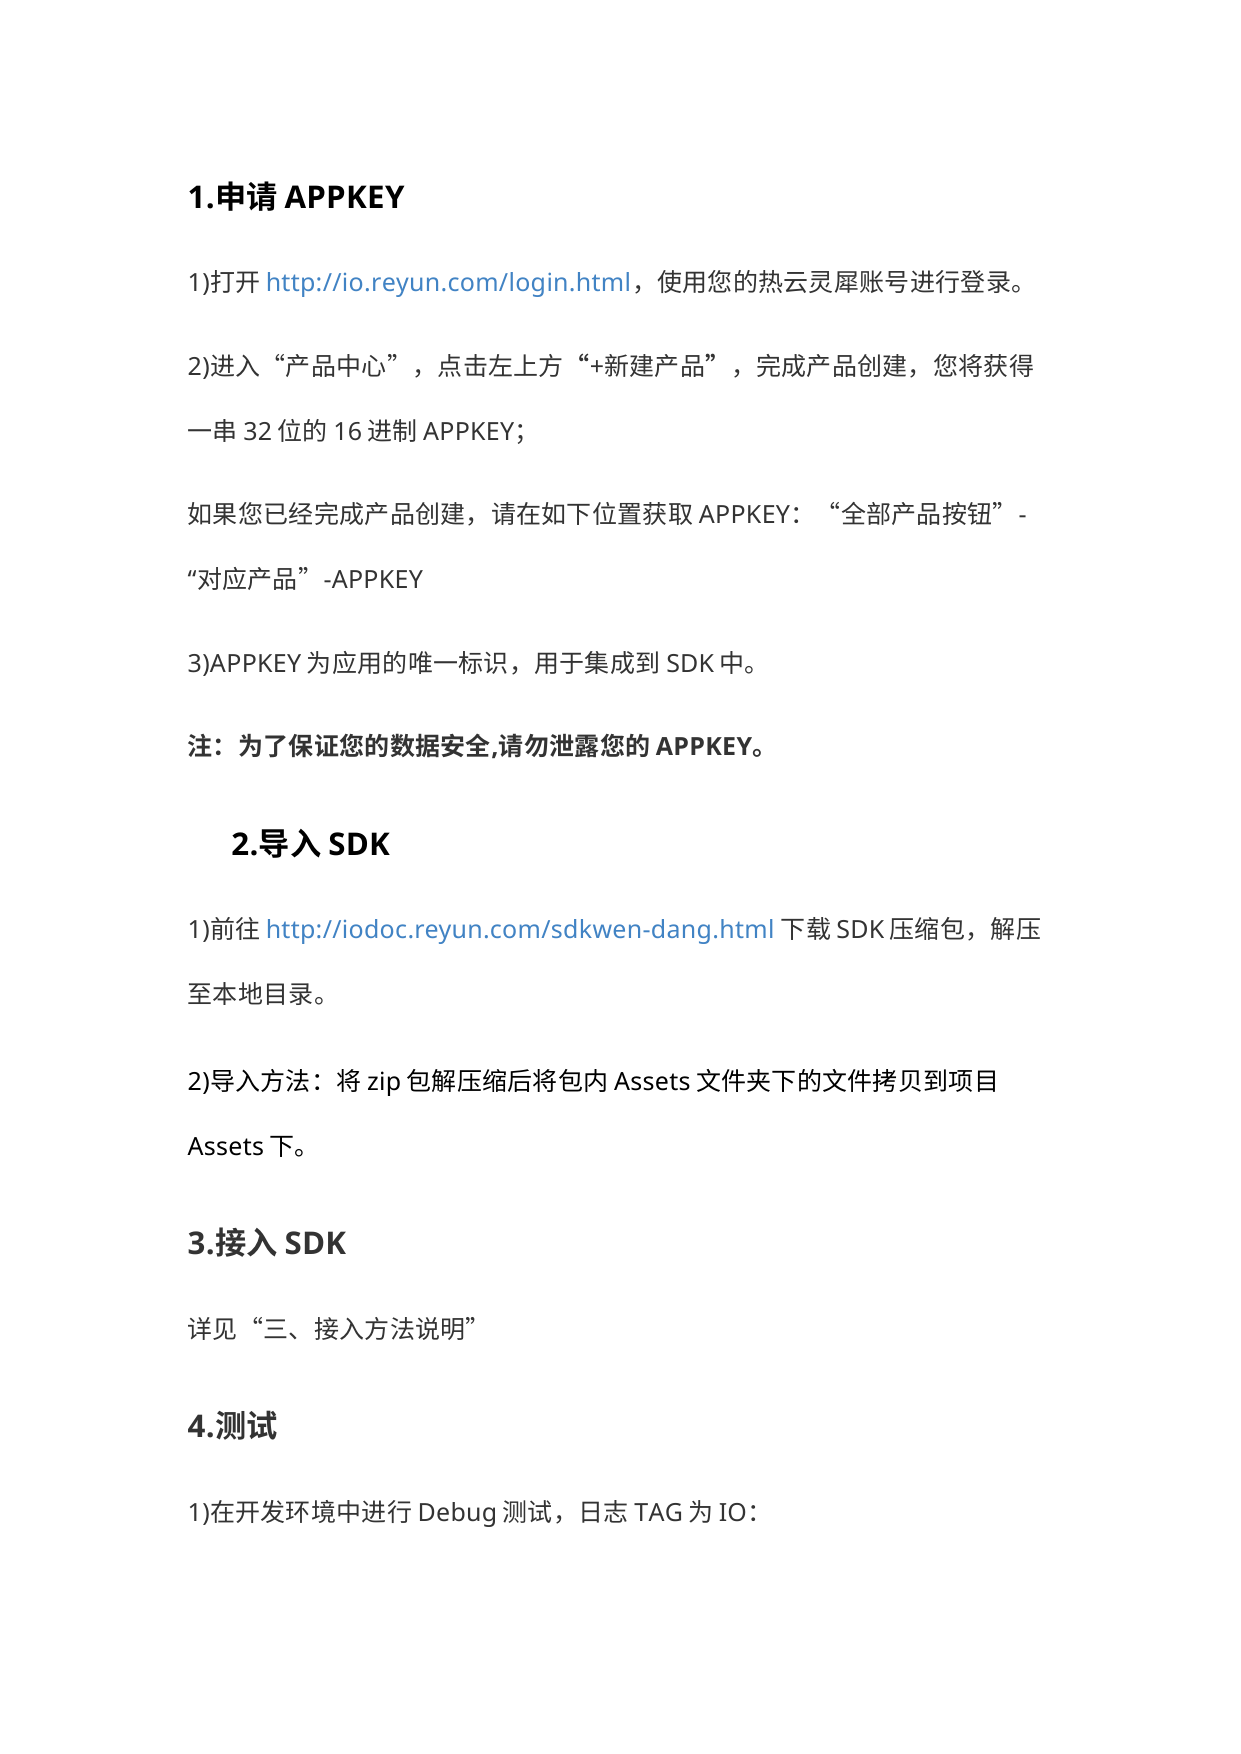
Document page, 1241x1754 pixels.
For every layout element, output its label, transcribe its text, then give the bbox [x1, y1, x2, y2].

text 3)APPKEY为应用的唯一标识，用于集成到SDK中。 [187, 629, 1053, 694]
text 详见“三、接入方法说明” [187, 1295, 1053, 1360]
text 2)导入方法：将zip包解压缩后将包内Assets文件夹下的文件拷贝到项目Assets下。 [187, 1047, 1053, 1177]
text 3.接入SDK [187, 1209, 1053, 1274]
text 2.导入SDK [187, 809, 1053, 874]
text 1.申请APPKEY [187, 162, 1053, 227]
text 1)前往http://iodoc.reyun.com/sdkwen-dang.html下载SDK压缩包，解压至本地目录。 [187, 896, 1053, 1026]
text 如果您已经完成产品创建，请在如下位置获取APPKEY：“全部产品按钮”-“对应产品”-APPKEY [187, 480, 1053, 610]
text 1)打开http://io.reyun.com/login.html，使用您的热云灵犀账号进行登录。 [187, 248, 1053, 313]
text 4.测试 [187, 1392, 1053, 1457]
text 1)在开发环境中进行Debug测试，日志TAG为IO： [187, 1478, 1053, 1543]
text 注：为了保证您的数据安全,请勿泄露您的APPKEY。 [187, 712, 1053, 777]
text 2)进入“产品中心”，点击左上方“+新建产品”，完成产品创建，您将获得一串32位的16进制APPKEY； [187, 332, 1053, 462]
